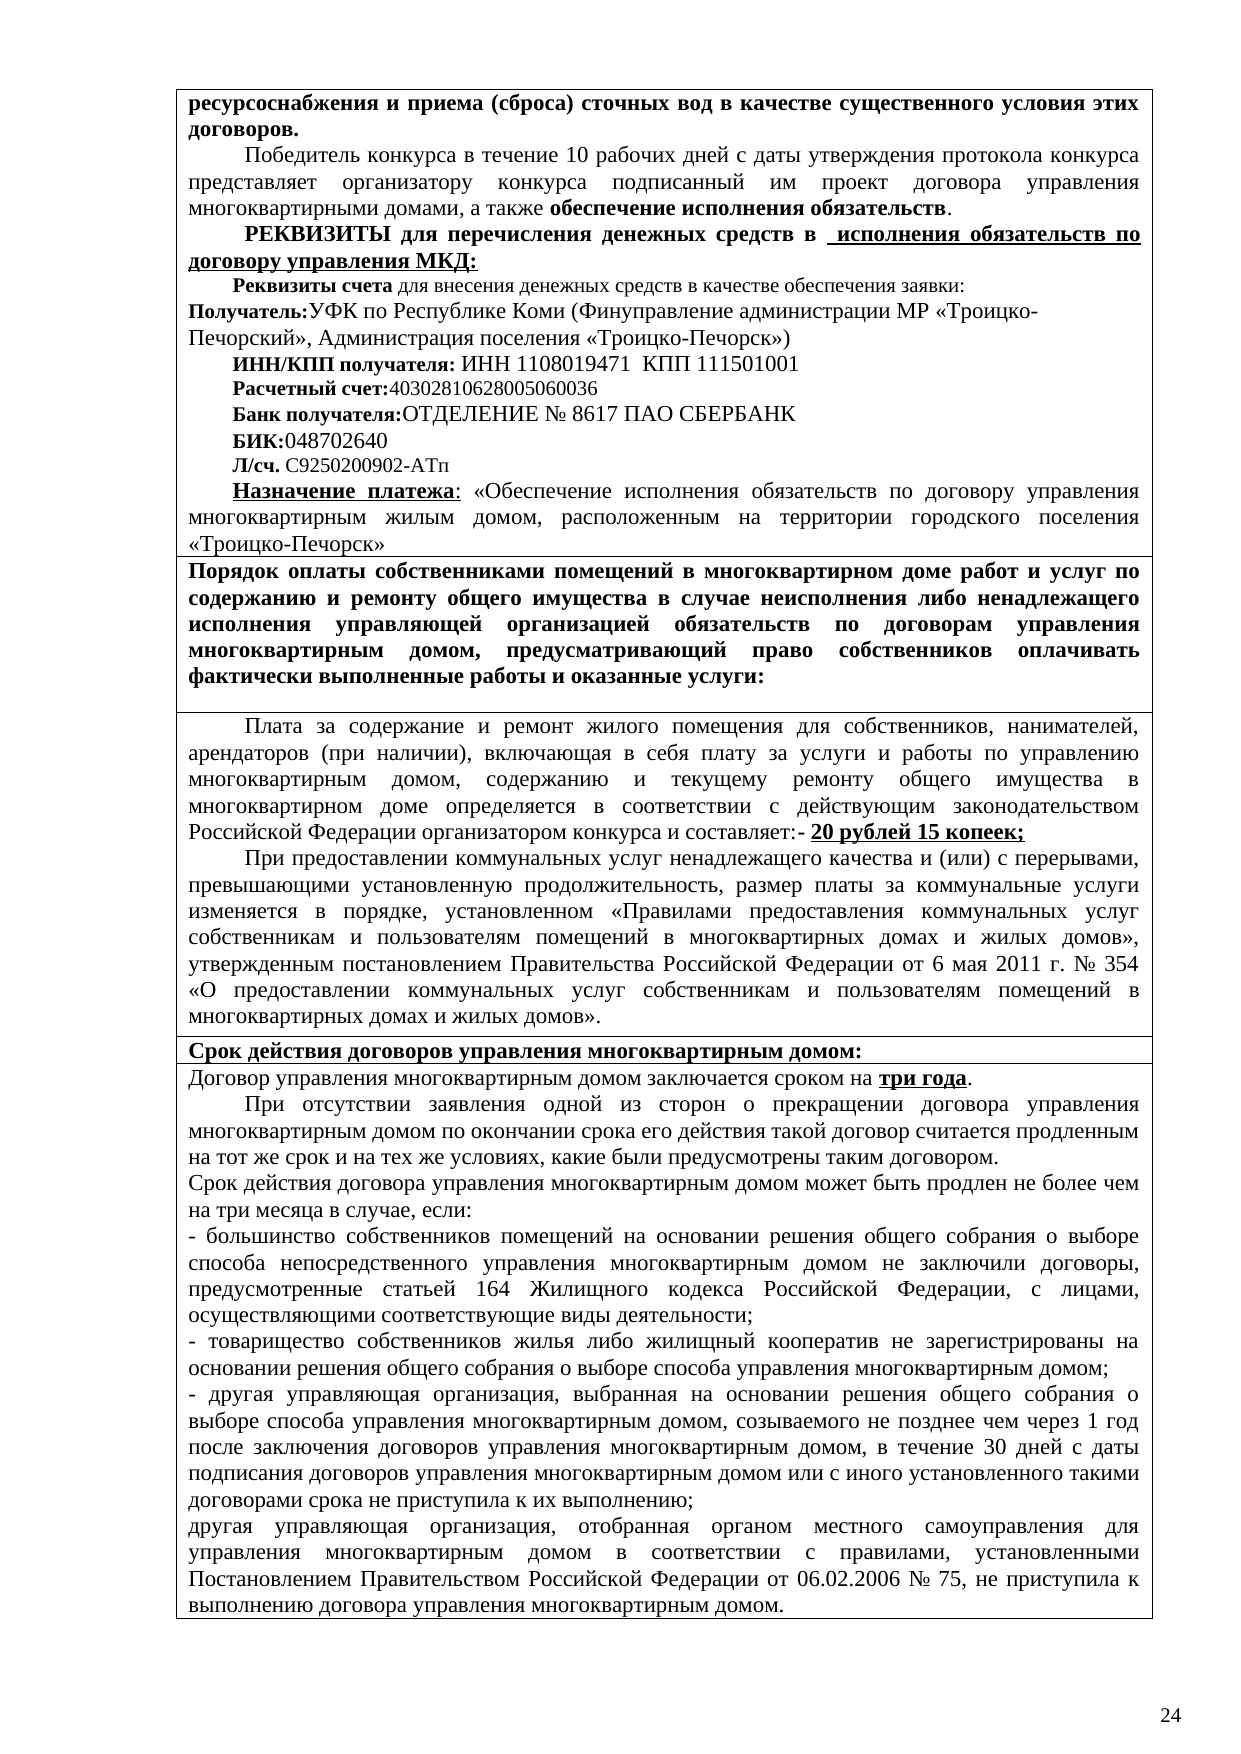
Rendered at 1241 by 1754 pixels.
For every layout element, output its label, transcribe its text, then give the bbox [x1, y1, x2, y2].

table_cell Плата за содержание и ремонт жилого помещения для собственников, нанимателей, арендаторов (при наличии), включающая в себя плату за услуги и работы по управлению многоквартирным домом, содержанию и текущему ремонту общего имущества в многоквартирном доме определяется в соответствии с действующим законодательством Российской Федерации организатором конкурса и составляет:- 20 рублей 15 копеек; При предоставлении коммунальных услуг ненадлежащего качества и (или) с перерывами, превышающими установленную продолжительность, размер платы за коммунальные услуги изменяется в порядке, установленном «Правилами предоставления коммунальных услуг собственникам и пользователям помещений в многоквартирных домах и жилых домов», утвержденным постановлением Правительства Российской Федерации от 6 мая 2011 г. № 354 «О предоставлении коммунальных услуг собственникам и пользователям помещений в многоквартирных домах и жилых домов». [177, 713, 1152, 1036]
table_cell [177, 90, 1152, 556]
table_cell Договор управления многоквартирным домом заключается сроком на три года. При отсутствии заявления одной из сторон о прекращении договора управления многоквартирным домом по окончании срока его действия такой договор считается продленным на тот же срок и на тех же условиях, какие были предусмотрены таким договором. Срок действия договора управления многоквартирным домом может быть продлен не более чем на три месяца в случае, если: - большинство собственников помещений на основании решения общего собрания о выборе способа непосредственного управления многоквартирным домом не заключили договоры, предусмотренные статьей 164 Жилищного кодекса Российской Федерации, с лицами, осуществляющими соответствующие виды деятельности; - товарищество собственников жилья либо жилищный кооператив не зарегистрированы на основании решения общего собрания о выборе способа управления многоквартирным домом; - другая управляющая организация, выбранная на основании решения общего собрания о выборе способа управления многоквартирным домом, созываемого не позднее чем через 1 год после заключения договоров управления многоквартирным домом, в течение 30 дней с даты подписания договоров управления многоквартирным домом или с иного установленного такими договорами срока не приступила к их выполнению; другая управляющая организация, отобранная органом местного самоуправления для управления многоквартирным домом в соответствии с правилами, установленными Постановлением Правительством Российской Федерации от 06.02.2006 № 75, не приступила к выполнению договора управления многоквартирным домом. [177, 1064, 1152, 1617]
table_cell Порядок оплаты собственниками помещений в многоквартирном доме работ и услуг по содержанию и ремонту общего имущества в случае неисполнения либо ненадлежащего исполнения управляющей организацией обязательств по договорам управления многоквартирным домом, предусматривающий право собственников оплачивать фактически выполненные работы и оказанные услуги: [177, 557, 1152, 712]
table_cell Срок действия договоров управления многоквартирным домом: [177, 1037, 1152, 1063]
